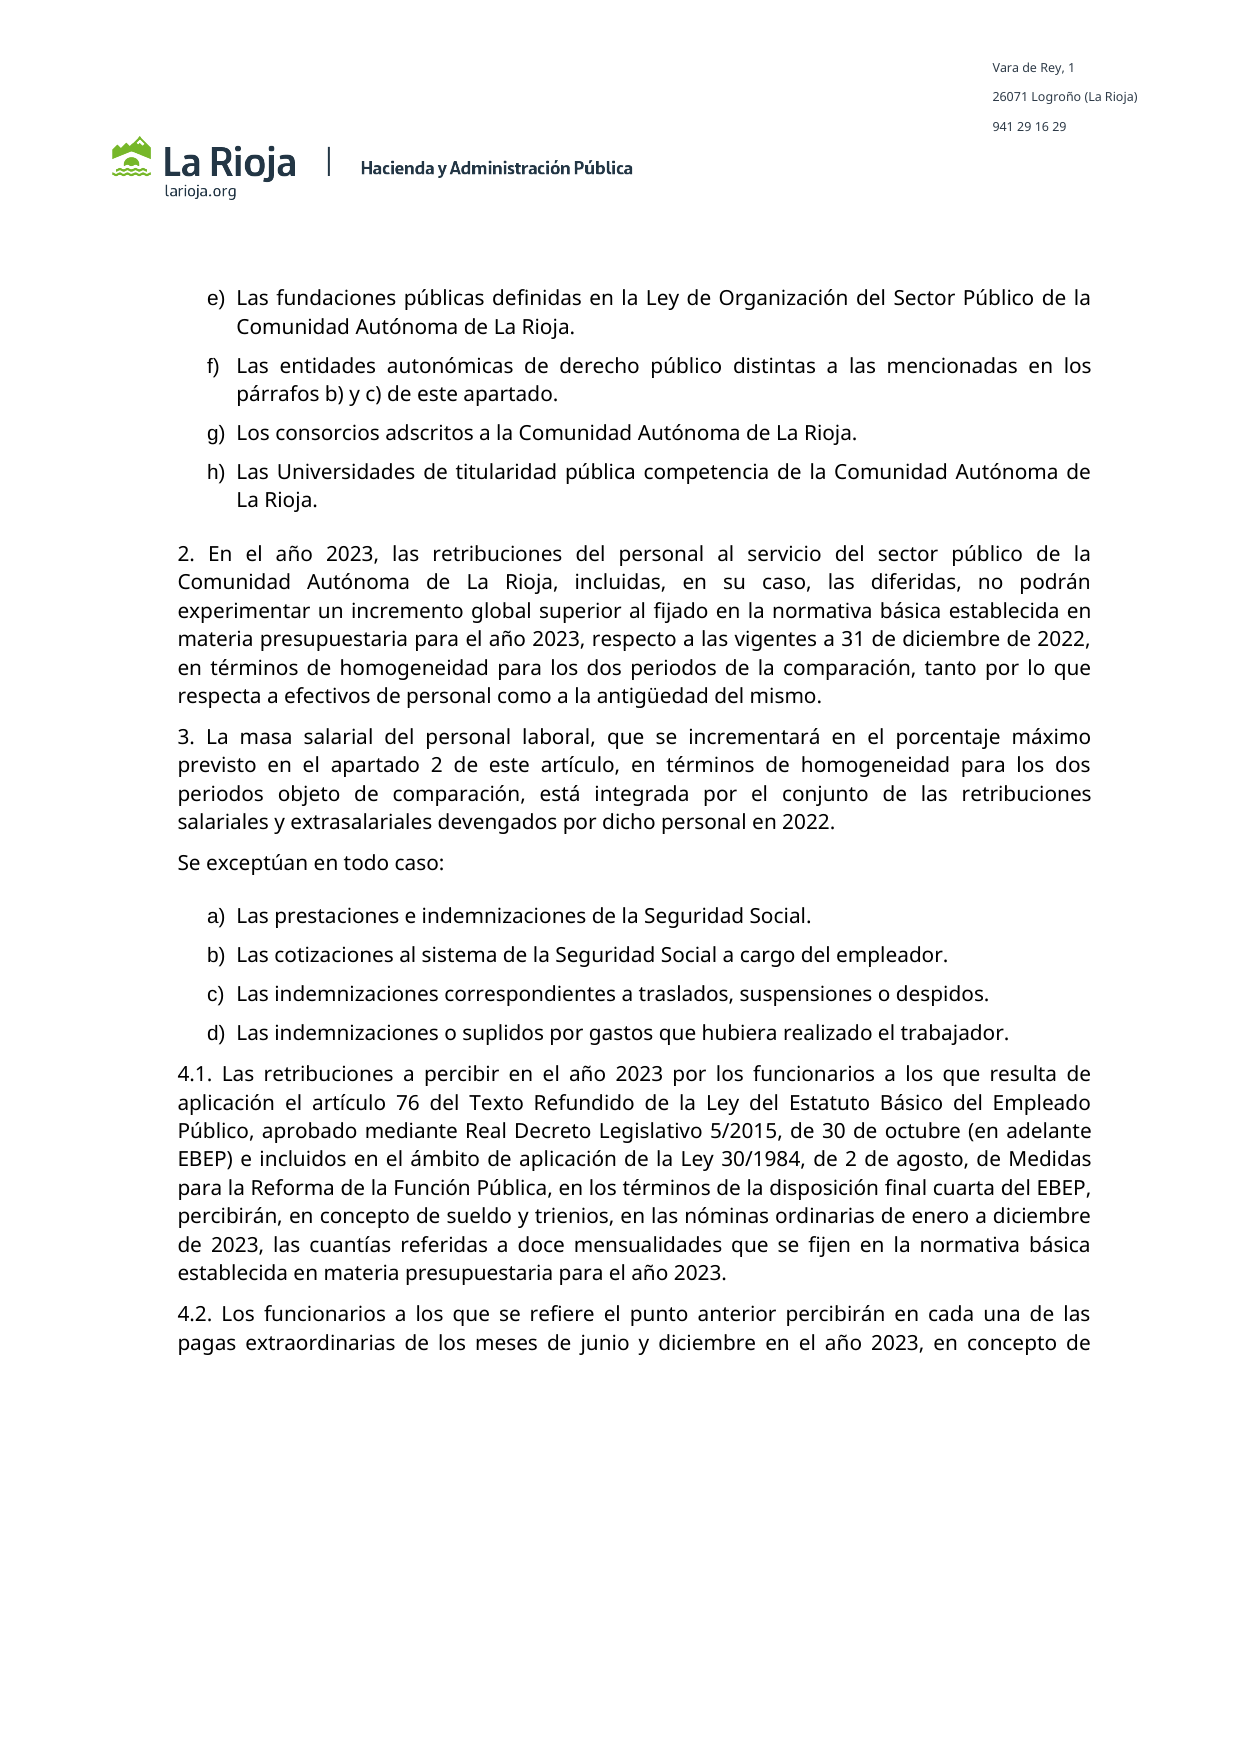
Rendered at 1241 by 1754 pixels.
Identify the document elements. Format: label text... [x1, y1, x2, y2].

list Las fundaciones públicas definidas en la Ley de Organización del Sector Público de la Comunidad Autónoma de La Rioja. [207, 283, 1092, 340]
list Las cotizaciones al sistema de la Seguridad Social a cargo del empleador. [207, 941, 1092, 969]
picture [19, 58, 1241, 296]
list Las indemnizaciones correspondientes a traslados, suspensiones o despidos. [207, 979, 1092, 1008]
text 2. En el año 2023, las retribuciones del personal al servicio del sector público de la Comunidad Autónoma de La Rioja, incluidas, en su caso, las diferidas, no podrán experimentar un incremento global superior al fijado en la normativa básica establecida en materia presupuestaria para el año 2023, respecto a las vigentes a 31 de diciembre de 2022, en términos de homogeneidad para los dos periodos de la comparación, tanto por lo que respecta a efectivos de personal como a la antigüedad del mismo. [177, 539, 1092, 709]
text Se exceptúan en todo caso: [177, 848, 1092, 877]
list Las Universidades de titularidad pública competencia de la Comunidad Autónoma de La Rioja. [207, 457, 1092, 514]
list Las prestaciones e indemnizaciones de la Seguridad Social. [207, 902, 1092, 930]
list Los consorcios adscritos a la Comunidad Autónoma de La Rioja. [207, 418, 1092, 447]
text 3. La masa salarial del personal laboral, que se incrementará en el porcentaje máximo previsto en el apartado 2 de este artículo, en términos de homogeneidad para los dos periodos objeto de comparación, está integrada por el conjunto de las retribuciones salariales y extrasalariales devengados por dicho personal en 2022. [177, 722, 1092, 836]
list Las indemnizaciones o suplidos por gastos que hubiera realizado el trabajador. [207, 1018, 1092, 1047]
list Las entidades autonómicas de derecho público distintas a las mencionadas en los párrafos b) y c) de este apartado. [207, 351, 1092, 408]
text 4.1. Las retribuciones a percibir en el año 2023 por los funcionarios a los que resulta de aplicación el artículo 76 del Texto Refundido de la Ley del Estatuto Básico del Empleado Público, aprobado mediante Real Decreto Legislativo 5/2015, de 30 de octubre (en adelante EBEP) e incluidos en el ámbito de aplicación de la Ley 30/1984, de 2 de agosto, de Medidas para la Reforma de la Función Pública, en los términos de la disposición final cuarta del EBEP, percibirán, en concepto de sueldo y trienios, en las nóminas ordinarias de enero a diciembre de 2023, las cuantías referidas a doce mensualidades que se fijen en la normativa básica establecida en materia presupuestaria para el año 2023. [177, 1059, 1092, 1287]
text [177, 1299, 1092, 1356]
